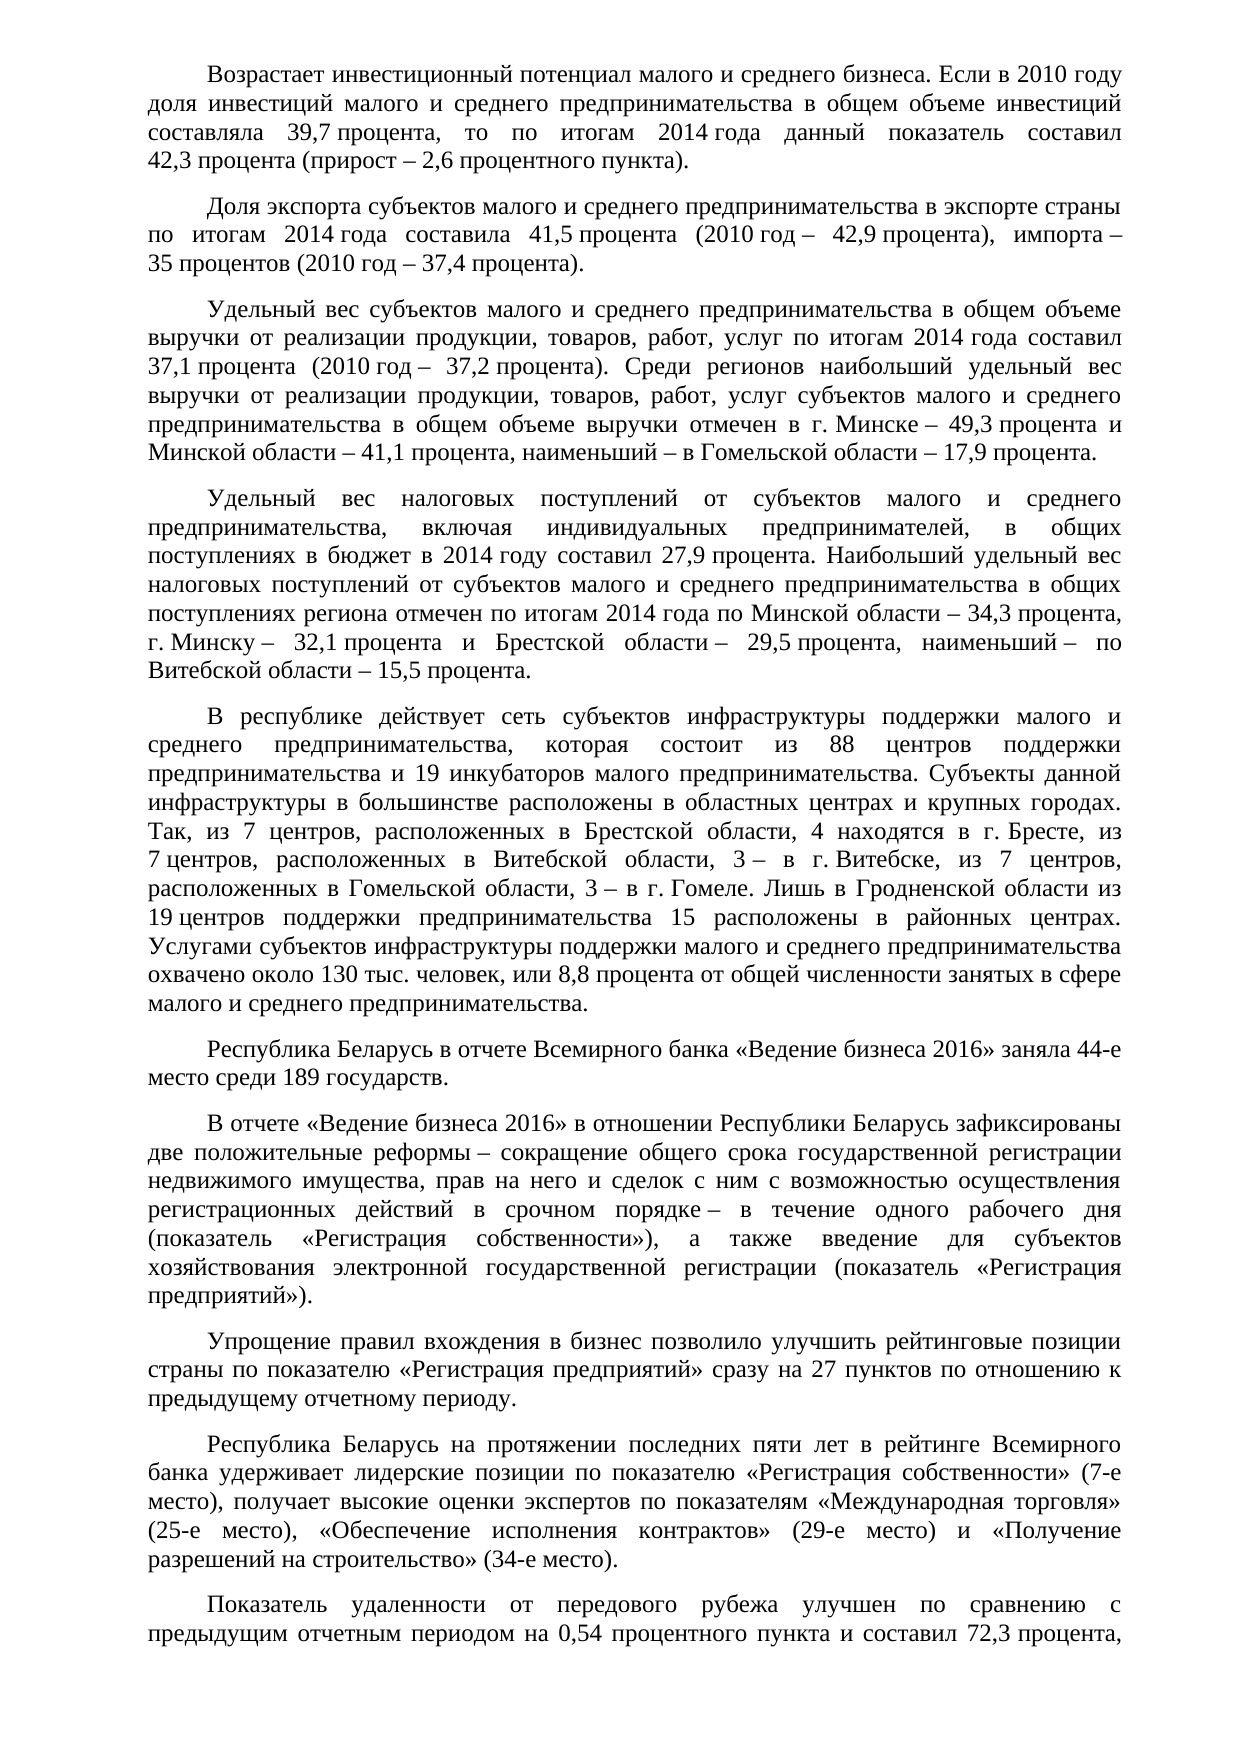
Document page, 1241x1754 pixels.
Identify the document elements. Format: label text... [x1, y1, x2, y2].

text Республика Беларусь в отчете Всемирного банка «Ведение бизнеса 2016» заняла 44-е место среди 189 государств. [148, 1034, 1122, 1091]
text Доля экспорта субъектов малого и среднего предпринимательства в экспорте страны по итогам 2014 года составила 41,5 процента (2010 год – 42,9 процента), импорта – 35 процентов (2010 год – 37,4 процента). [148, 191, 1122, 277]
text В отчете «Ведение бизнеса 2016» в отношении Республики Беларусь зафиксированы две положительные реформы – сокращение общего срока государственной регистрации недвижимого имущества, прав на него и сделок с ним с возможностью осуществления регистрационных действий в срочном порядке – в течение одного рабочего дня (показатель «Регистрация собственности»), а также введение для субъектов хозяйствования электронной государственной регистрации (показатель «Регистрация предприятий»). [148, 1108, 1122, 1309]
text В республике действует сеть субъектов инфраструктуры поддержки малого и среднего предпринимательства, которая состоит из 88 центров поддержки предпринимательства и 19 инкубаторов малого предпринимательства. Субъекты данной инфраструктуры в большинстве расположены в областных центрах и крупных городах. Так, из 7 центров, расположенных в Брестской области, 4 находятся в г. Бресте, из 7 центров, расположенных в Витебской области, 3 – в г. Витебске, из 7 центров, расположенных в Гомельской области, 3 – в г. Гомеле. Лишь в Гродненской области из 19 центров поддержки предпринимательства 15 расположены в районных центрах. Услугами субъектов инфраструктуры поддержки малого и среднего предпринимательства охвачено около 130 тыс. человек, или 8,8 процента от общей численности занятых в сфере малого и среднего предпринимательства. [148, 701, 1122, 1017]
text Удельный вес налоговых поступлений от субъектов малого и среднего предпринимательства, включая индивидуальных предпринимателей, в общих поступлениях в бюджет в 2014 году составил 27,9 процента. Наибольший удельный вес налоговых поступлений от субъектов малого и среднего предпринимательства в общих поступлениях региона отмечен по итогам 2014 года по Минской области – 34,3 процента, г. Минску – 32,1 процента и Брестской области – 29,5 процента, наименьший – по Витебской области – 15,5 процента. [148, 483, 1122, 684]
text Республика Беларусь на протяжении последних пяти лет в рейтинге Всемирного банка удерживает лидерские позиции по показателю «Регистрация собственности» (7-е место), получает высокие оценки экспертов по показателям «Международная торговля» (25-е место), «Обеспечение исполнения контрактов» (29-е место) и «Получение разрешений на строительство» (34-е место). [148, 1429, 1122, 1572]
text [148, 1589, 1122, 1647]
text Удельный вес субъектов малого и среднего предпринимательства в общем объеме выручки от реализации продукции, товаров, работ, услуг по итогам 2014 года составил 37,1 процента (2010 год – 37,2 процента). Среди регионов наибольший удельный вес выручки от реализации продукции, товаров, работ, услуг субъектов малого и среднего предпринимательства в общем объеме выручки отмечен в г. Минске – 49,3 процента и Минской области – 41,1 процента, наименьший – в Гомельской области – 17,9 процента. [148, 294, 1122, 466]
text Возрастает инвестиционный потенциал малого и среднего бизнеса. Если в 2010 году доля инвестиций малого и среднего предпринимательства в общем объеме инвестиций составляла 39,7 процента, то по итогам 2014 года данный показатель составил 42,3 процента (прирост – 2,6 процентного пункта). [148, 59, 1122, 174]
text Упрощение правил вхождения в бизнес позволило улучшить рейтинговые позиции страны по показателю «Регистрация предприятий» сразу на 27 пунктов по отношению к предыдущему отчетному периоду. [148, 1326, 1122, 1412]
